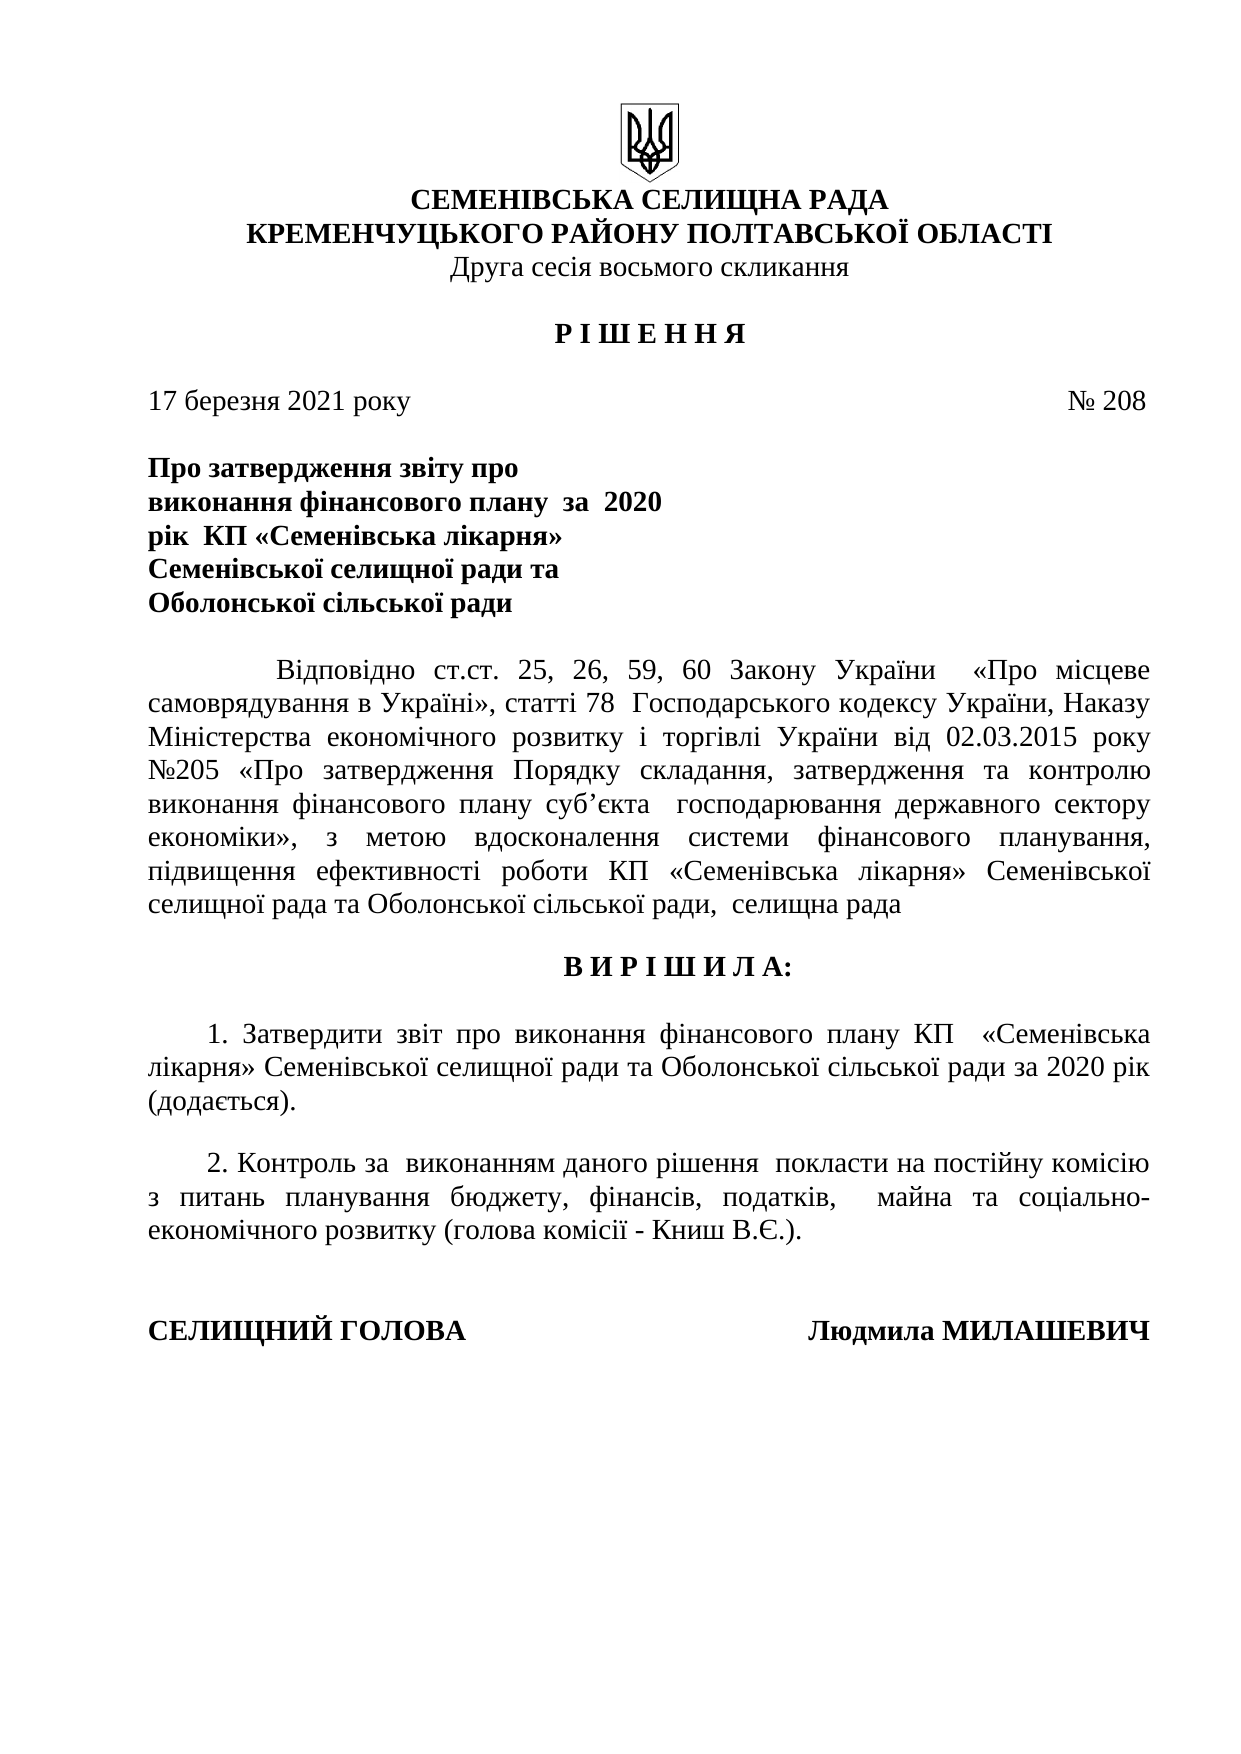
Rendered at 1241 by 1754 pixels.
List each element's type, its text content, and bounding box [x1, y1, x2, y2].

picture [619, 102, 680, 183]
text 17 березня 2021 року № 208 [148, 383, 1152, 417]
text КРЕМЕНЧУЦЬКОГО РАЙОНУ ПОЛТАВСЬКОЇ ОБЛАСТІ [148, 216, 1152, 249]
text Друга сесія восьмого скликання [148, 249, 1152, 283]
text Про затвердження звіту про виконання фінансового плану за 2020 рік КП «Семенівська лікарня» Семенівської селищної ради та Оболонської сільської ради [148, 451, 664, 618]
text 1. Затвердити звіт про виконання фінансового плану КП «Семенівська лікарня» Семенівської селищної ради та Оболонської сільської ради за 2020 рік (додається). [148, 1016, 1152, 1117]
text В И Р І Ш И Л А: [148, 949, 1152, 982]
text Відповідно ст.ст. 25, 26, 59, 60 Закону України «Про місцеве самоврядування в Україні», статті 78 Господарського кодексу України, Наказу Міністерства економічного розвитку і торгівлі України від 02.03.2015 року №205 «Про затвердження Порядку складання, затвердження та контролю виконання фінансового плану суб’єкта господарювання державного сектору економіки», з метою вдосконалення системи фінансового планування, підвищення ефективності роботи КП «Семенівська лікарня» Семенівської селищної рада та Оболонської сільської ради, селищна рада [148, 652, 1152, 920]
text СЕМЕНІВСЬКА СЕЛИЩНА РАДА [148, 182, 1152, 216]
text СЕЛИЩНИЙ ГОЛОВА Людмила МИЛАШЕВИЧ [148, 1313, 1152, 1347]
text Р І Ш Е Н Н Я [148, 316, 1152, 350]
text 2. Контроль за виконанням даного рішення покласти на постійну комісію з питань планування бюджету, фінансів, податків, майна та соціально-економічного розвитку (голова комісії - Книш В.Є.). [148, 1145, 1152, 1246]
